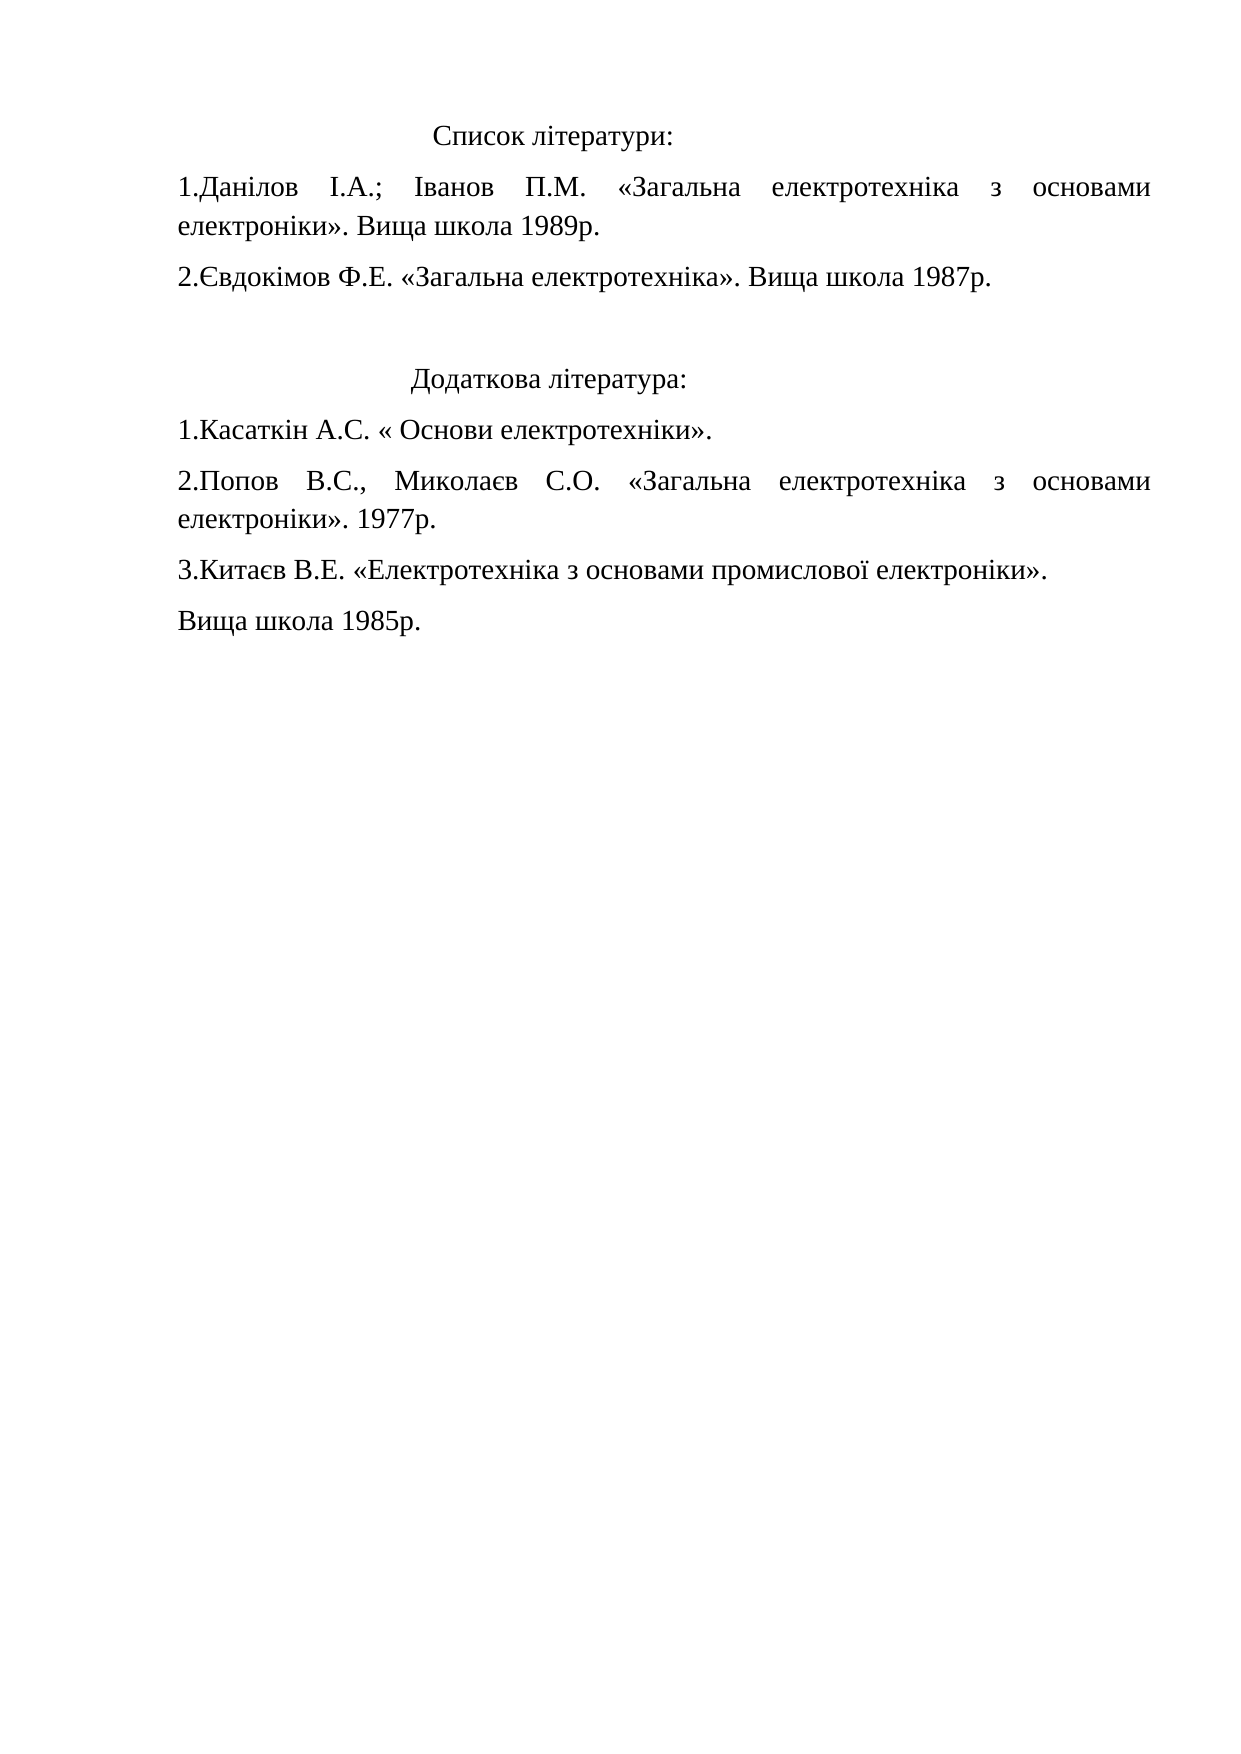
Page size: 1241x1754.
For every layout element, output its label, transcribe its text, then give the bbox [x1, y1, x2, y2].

text Список літератури: [177, 118, 1152, 152]
text 1.Данілов І.А.; Іванов П.М. «Загальна електротехніка з основами електроніки». Вища школа 1989р. [177, 169, 1152, 241]
text Вища школа 1985р. [177, 603, 1152, 637]
text 2.Євдокімов Ф.Е. «Загальна електротехніка». Вища школа 1987р. [177, 259, 1152, 292]
text 2.Попов В.С., Миколаєв С.О. «Загальна електротехніка з основами електроніки». 1977р. [177, 463, 1152, 535]
text 3.Китаєв В.Е. «Електротехніка з основами промислової електроніки». [177, 552, 1152, 586]
text Додаткова література: [177, 361, 1152, 394]
text 1.Касаткін А.С. « Основи електротехніки». [177, 412, 1152, 445]
